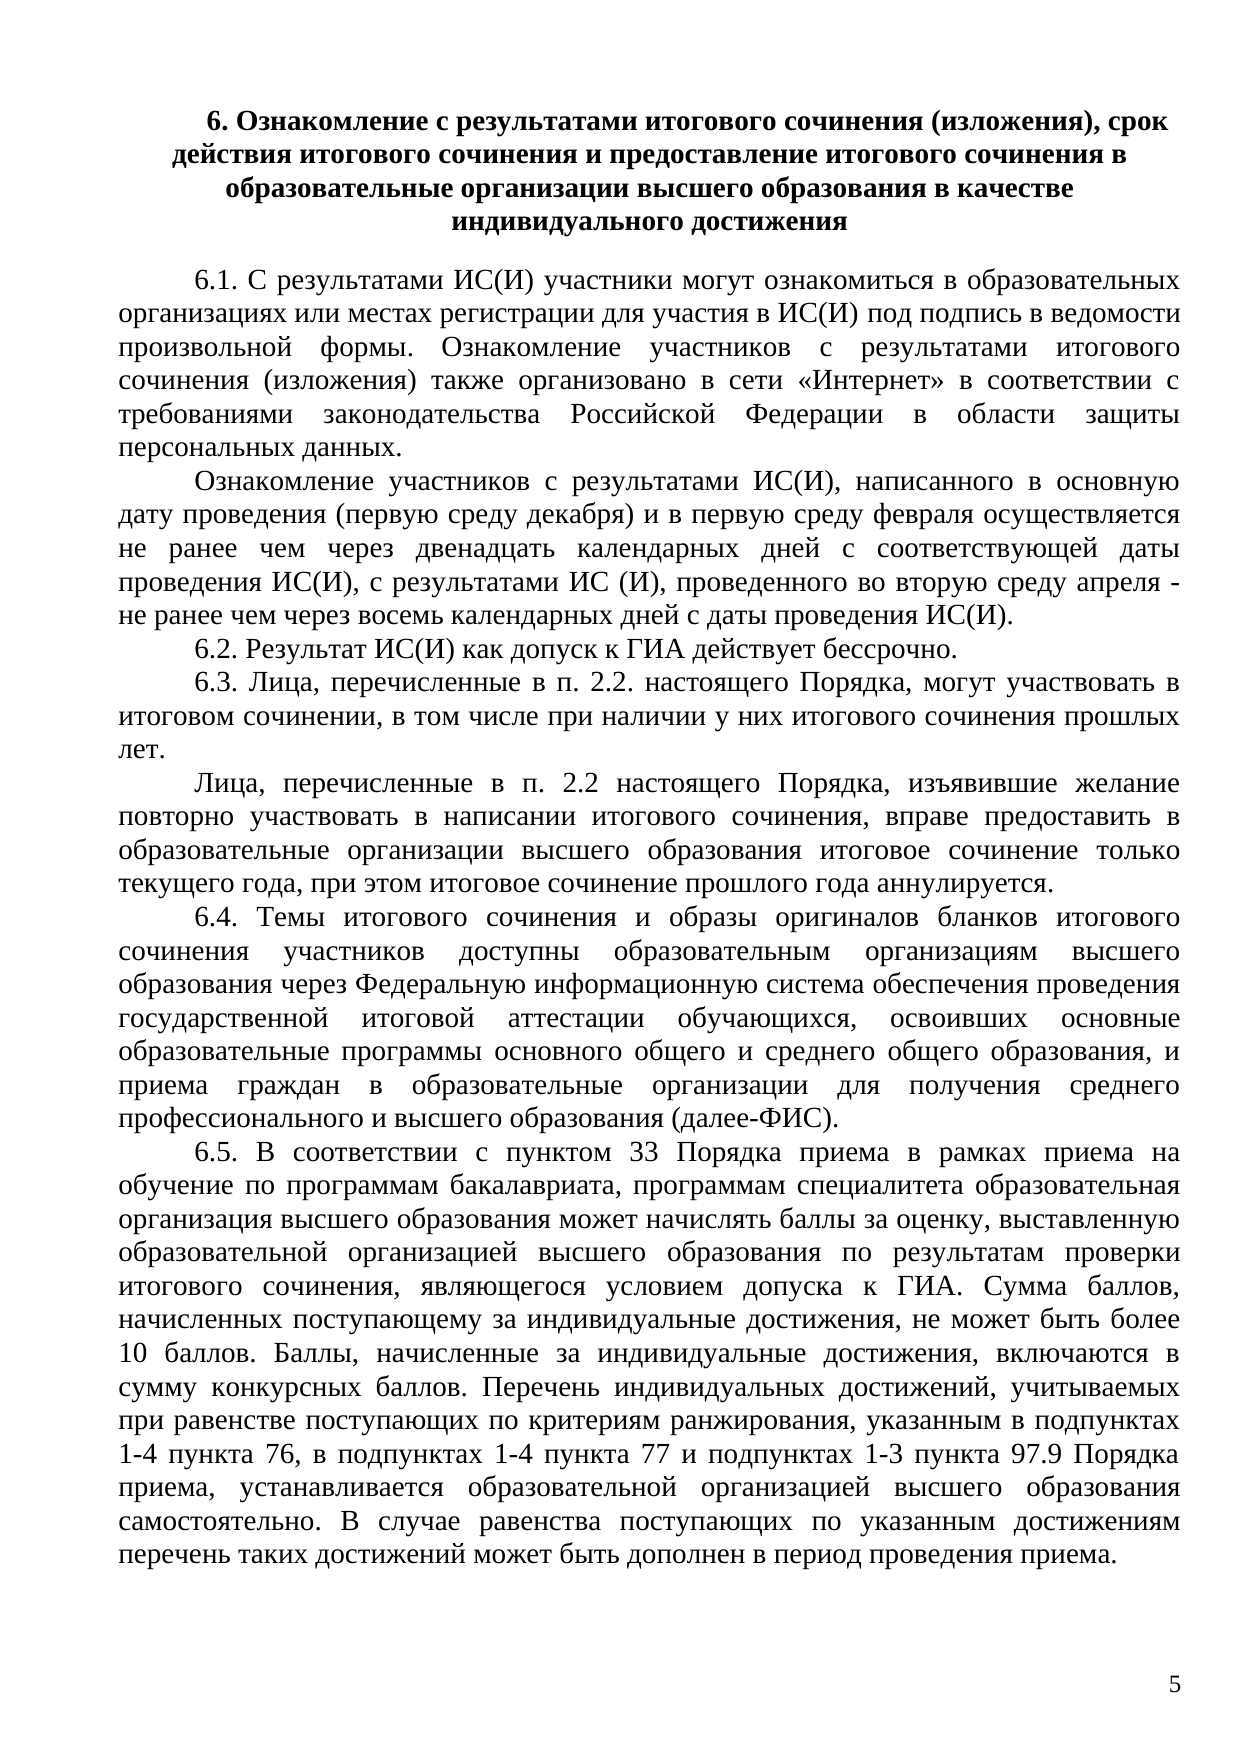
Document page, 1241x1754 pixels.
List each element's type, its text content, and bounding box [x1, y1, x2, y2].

text 6.4. Темы итогового сочинения и образы оригиналов бланков итогового сочинения участников доступны образовательным организациям высшего образования через Федеральную информационную система обеспечения проведения государственной итоговой аттестации обучающихся, освоивших основные образовательные программы основного общего и среднего общего образования, и приема граждан в образовательные организации для получения среднего профессионального и высшего образования (далее-ФИС). [118, 899, 1181, 1134]
text 6.3. Лица, перечисленные в п. 2.2. настоящего Порядка, могут участвовать в итоговом сочинении, в том числе при наличии у них итогового сочинения прошлых лет. [118, 664, 1181, 765]
text Ознакомление участников с результатами ИС(И), написанного в основную дату проведения (первую среду декабря) и в первую среду февраля осуществляется не ранее чем через двенадцать календарных дней с соответствующей даты проведения ИС(И), с результатами ИС (И), проведенного во вторую среду апреля - не ранее чем через восемь календарных дней с даты проведения ИС(И). [118, 463, 1181, 631]
text Лица, перечисленные в п. 2.2 настоящего Порядка, изъявившие желание повторно участвовать в написании итогового сочинения, вправе предоставить в образовательные организации высшего образования итоговое сочинение только текущего года, при этом итоговое сочинение прошлого года аннулируется. [118, 765, 1181, 899]
text 6. Ознакомление с результатами итогового сочинения (изложения), срок действия итогового сочинения и предоставление итогового сочинения в образовательные организации высшего образования в качестве индивидуального достижения [118, 103, 1181, 237]
text 6.1. С результатами ИС(И) участники могут ознакомиться в образовательных организациях или местах регистрации для участия в ИС(И) под подпись в ведомости произвольной формы. Ознакомление участников с результатами итогового сочинения (изложения) также организовано в сети «Интернет» в соответствии с требованиями законодательства Российской Федерации в области защиты персональных данных. [118, 262, 1181, 463]
text 6.2. Результат ИС(И) как допуск к ГИА действует бессрочно. [118, 631, 1181, 664]
text 6.5. В соответствии с пунктом 33 Порядка приема в рамках приема на обучение по программам бакалавриата, программам специалитета образовательная организация высшего образования может начислять баллы за оценку, выставленную образовательной организацией высшего образования по результатам проверки итогового сочинения, являющегося условием допуска к ГИА. Сумма баллов, начисленных поступающему за индивидуальные достижения, не может быть более 10 баллов. Баллы, начисленные за индивидуальные достижения, включаются в сумму конкурсных баллов. Перечень индивидуальных достижений, учитываемых при равенстве поступающих по критериям ранжирования, указанным в подпунктах 1-4 пункта 76, в подпунктах 1-4 пункта 77 и подпунктах 1-3 пункта 97.9 Порядка приема, устанавливается образовательной организацией высшего образования самостоятельно. В случае равенства поступающих по указанным достижениям перечень таких достижений может быть дополнен в период проведения приема. [118, 1134, 1181, 1570]
